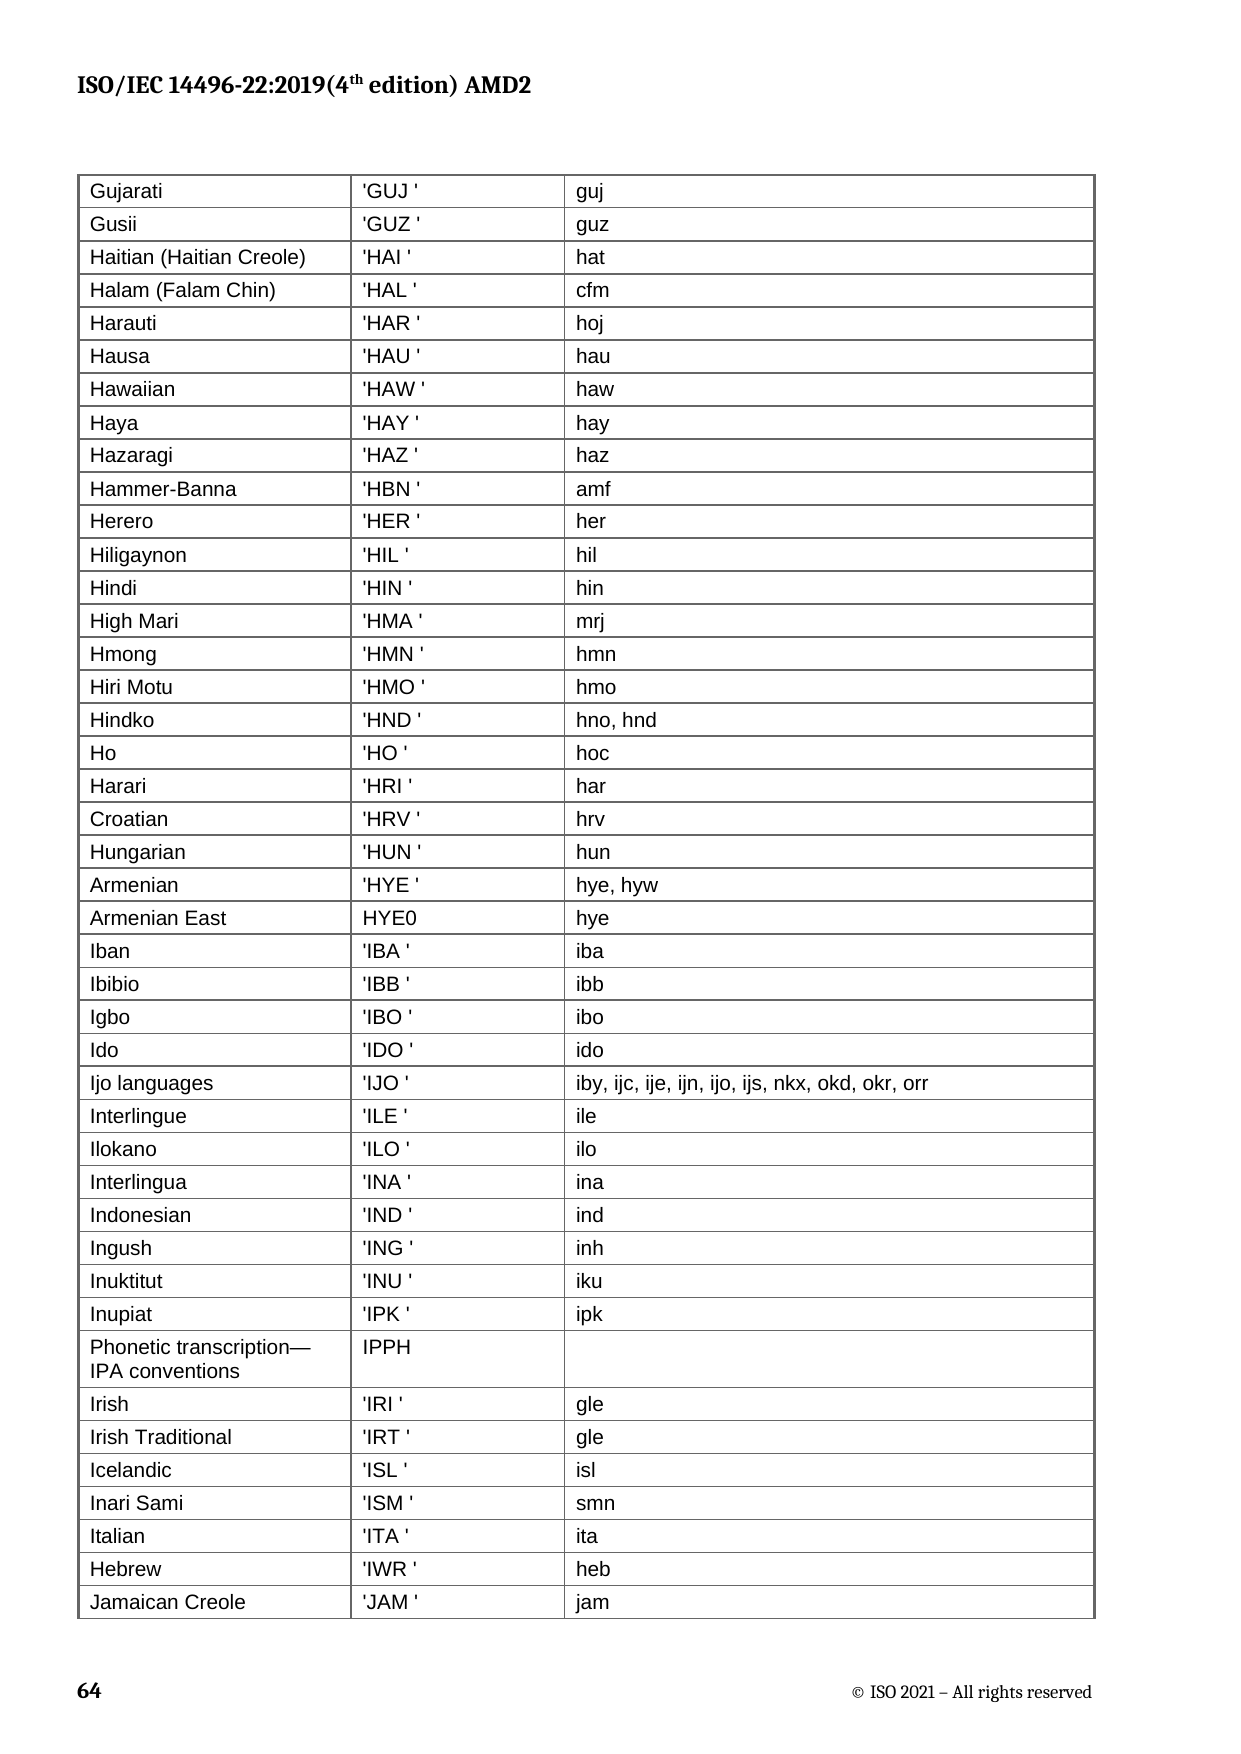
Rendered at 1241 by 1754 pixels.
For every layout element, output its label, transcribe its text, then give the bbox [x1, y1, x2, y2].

table_cell 'HAI ' [352, 242, 564, 273]
table_cell Harauti [80, 308, 350, 339]
table_cell Halam (Falam Chin) [80, 275, 350, 306]
table_cell 'HAR ' [352, 308, 564, 339]
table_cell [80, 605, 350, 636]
table_cell 'GUZ ' [352, 208, 564, 240]
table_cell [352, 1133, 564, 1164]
table_cell hoj [565, 308, 1093, 339]
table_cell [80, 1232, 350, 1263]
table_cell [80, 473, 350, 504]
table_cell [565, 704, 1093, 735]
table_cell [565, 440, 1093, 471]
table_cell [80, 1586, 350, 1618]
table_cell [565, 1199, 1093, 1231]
table_cell cfm [565, 275, 1093, 306]
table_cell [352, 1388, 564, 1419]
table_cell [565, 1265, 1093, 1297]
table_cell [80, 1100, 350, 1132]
table_cell hat [565, 242, 1093, 273]
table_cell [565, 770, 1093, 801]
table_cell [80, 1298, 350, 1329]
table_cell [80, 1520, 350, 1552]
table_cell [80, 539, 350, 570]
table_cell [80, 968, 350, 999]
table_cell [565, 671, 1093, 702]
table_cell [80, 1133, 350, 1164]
table_cell Gujarati [80, 176, 350, 207]
table_cell 'GUJ ' [352, 176, 564, 207]
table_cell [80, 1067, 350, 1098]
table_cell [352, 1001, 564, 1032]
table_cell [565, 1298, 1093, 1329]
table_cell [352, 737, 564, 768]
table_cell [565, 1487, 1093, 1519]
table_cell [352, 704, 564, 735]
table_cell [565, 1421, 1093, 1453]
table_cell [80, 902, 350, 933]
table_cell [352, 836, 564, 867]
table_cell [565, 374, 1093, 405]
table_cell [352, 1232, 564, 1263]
table_cell 'HAL ' [352, 275, 564, 306]
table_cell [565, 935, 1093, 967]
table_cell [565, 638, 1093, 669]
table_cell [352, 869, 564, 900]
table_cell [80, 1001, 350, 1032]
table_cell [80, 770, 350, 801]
table_cell guj [565, 176, 1093, 207]
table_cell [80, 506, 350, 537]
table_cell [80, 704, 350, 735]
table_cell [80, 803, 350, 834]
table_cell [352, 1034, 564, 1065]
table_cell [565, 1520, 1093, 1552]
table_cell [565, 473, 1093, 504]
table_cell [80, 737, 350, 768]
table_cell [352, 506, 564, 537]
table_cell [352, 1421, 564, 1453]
table_cell guz [565, 208, 1093, 240]
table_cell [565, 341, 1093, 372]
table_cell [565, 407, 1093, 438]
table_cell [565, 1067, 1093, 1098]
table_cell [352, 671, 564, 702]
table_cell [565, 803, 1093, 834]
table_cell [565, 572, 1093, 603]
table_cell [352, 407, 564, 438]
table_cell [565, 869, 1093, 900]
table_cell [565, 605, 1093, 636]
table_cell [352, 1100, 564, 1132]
table_cell Haitian (Haitian Creole) [80, 242, 350, 273]
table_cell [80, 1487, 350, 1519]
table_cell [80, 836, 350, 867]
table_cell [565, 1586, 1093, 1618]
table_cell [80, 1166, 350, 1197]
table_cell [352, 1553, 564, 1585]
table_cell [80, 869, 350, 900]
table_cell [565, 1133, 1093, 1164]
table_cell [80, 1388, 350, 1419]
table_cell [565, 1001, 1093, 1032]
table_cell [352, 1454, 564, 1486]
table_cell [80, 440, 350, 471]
table_cell 'HAU ' [352, 341, 564, 372]
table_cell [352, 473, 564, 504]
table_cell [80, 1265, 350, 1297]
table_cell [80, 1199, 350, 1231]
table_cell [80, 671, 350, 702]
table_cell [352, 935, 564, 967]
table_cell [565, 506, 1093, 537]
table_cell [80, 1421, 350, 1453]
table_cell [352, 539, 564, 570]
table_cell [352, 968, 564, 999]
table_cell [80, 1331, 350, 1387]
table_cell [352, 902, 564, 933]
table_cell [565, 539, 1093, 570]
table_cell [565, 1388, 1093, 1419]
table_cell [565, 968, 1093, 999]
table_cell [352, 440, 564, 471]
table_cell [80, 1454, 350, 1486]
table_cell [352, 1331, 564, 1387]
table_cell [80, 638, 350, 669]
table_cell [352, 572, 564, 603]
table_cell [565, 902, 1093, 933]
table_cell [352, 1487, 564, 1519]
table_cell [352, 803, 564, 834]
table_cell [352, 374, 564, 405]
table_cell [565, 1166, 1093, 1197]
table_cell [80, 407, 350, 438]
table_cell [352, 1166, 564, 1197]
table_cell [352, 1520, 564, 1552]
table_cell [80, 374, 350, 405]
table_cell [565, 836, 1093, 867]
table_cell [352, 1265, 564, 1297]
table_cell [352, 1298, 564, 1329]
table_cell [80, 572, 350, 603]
table_cell Hausa [80, 341, 350, 372]
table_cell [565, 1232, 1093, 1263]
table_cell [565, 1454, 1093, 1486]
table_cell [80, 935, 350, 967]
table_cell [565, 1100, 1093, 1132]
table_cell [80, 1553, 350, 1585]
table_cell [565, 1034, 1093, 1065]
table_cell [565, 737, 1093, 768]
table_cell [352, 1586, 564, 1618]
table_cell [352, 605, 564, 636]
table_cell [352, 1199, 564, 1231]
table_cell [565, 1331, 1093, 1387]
table_cell Gusii [80, 208, 350, 240]
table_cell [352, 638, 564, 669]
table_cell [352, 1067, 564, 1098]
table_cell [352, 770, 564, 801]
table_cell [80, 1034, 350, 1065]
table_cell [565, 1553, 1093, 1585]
